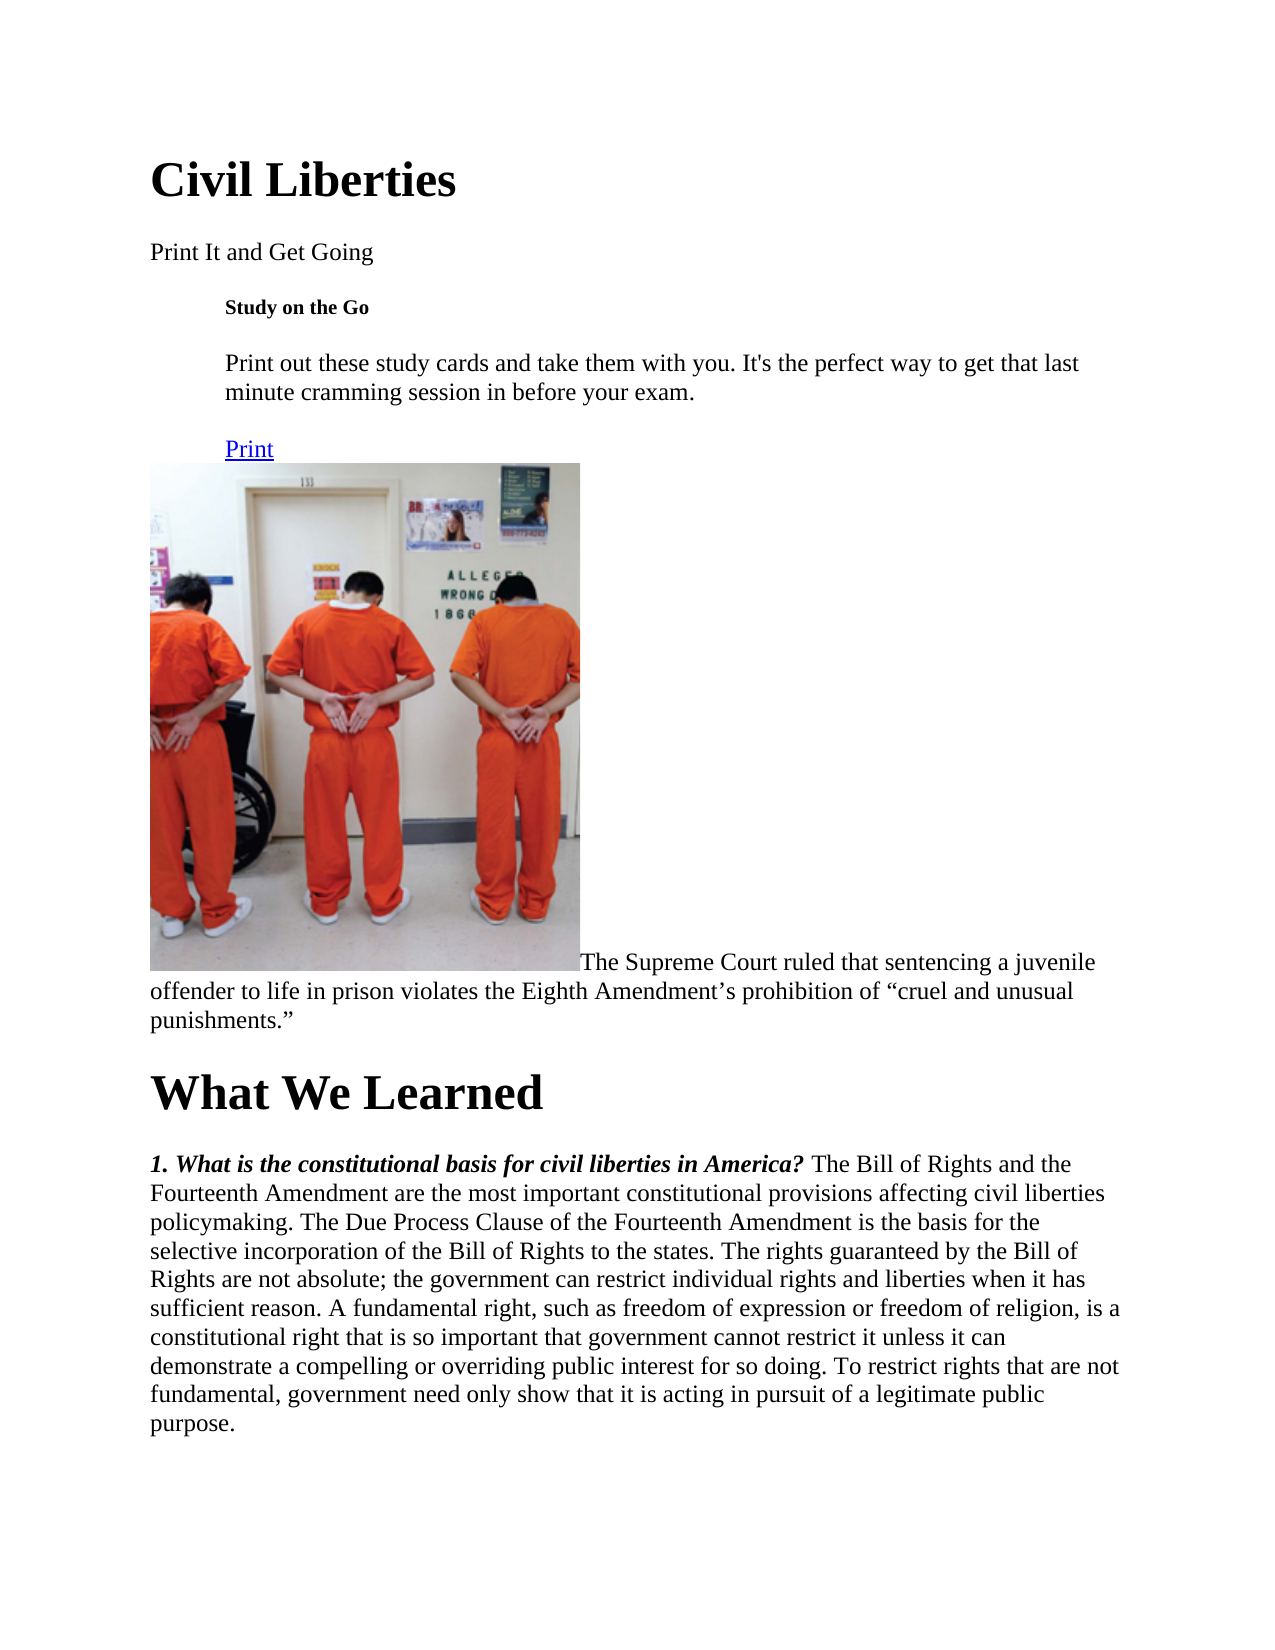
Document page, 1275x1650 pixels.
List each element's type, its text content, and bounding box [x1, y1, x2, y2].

text Print [225, 434, 1125, 463]
text Print out these study cards and take them with you. It's the perfect way to get that last minute cramming session in before your exam. [225, 348, 1125, 405]
text Study on the Go [225, 294, 1125, 319]
picture [150, 463, 580, 971]
text What We Learned [150, 1063, 1125, 1120]
text Print It and Get Going [150, 237, 1125, 265]
text Civil Liberties [150, 150, 1125, 207]
text 1. What is the constitutional basis for civil liberties in America? The Bill of Rights and the Fourteenth Amendment are the most important constitutional provisions affecting civil liberties policymaking. The Due Process Clause of the Fourteenth Amendment is the basis for the selective incorporation of the Bill of Rights to the states. The rights guaranteed by the Bill of Rights are not absolute; the government can restrict individual rights and liberties when it has sufficient reason. A fundamental right, such as freedom of expression or freedom of religion, is a constitutional right that is so important that government cannot restrict it unless it can demonstrate a compelling or overriding public interest for so doing. To restrict rights that are not fundamental, government need only show that it is acting in pursuit of a legitimate public purpose. [150, 1149, 1125, 1437]
